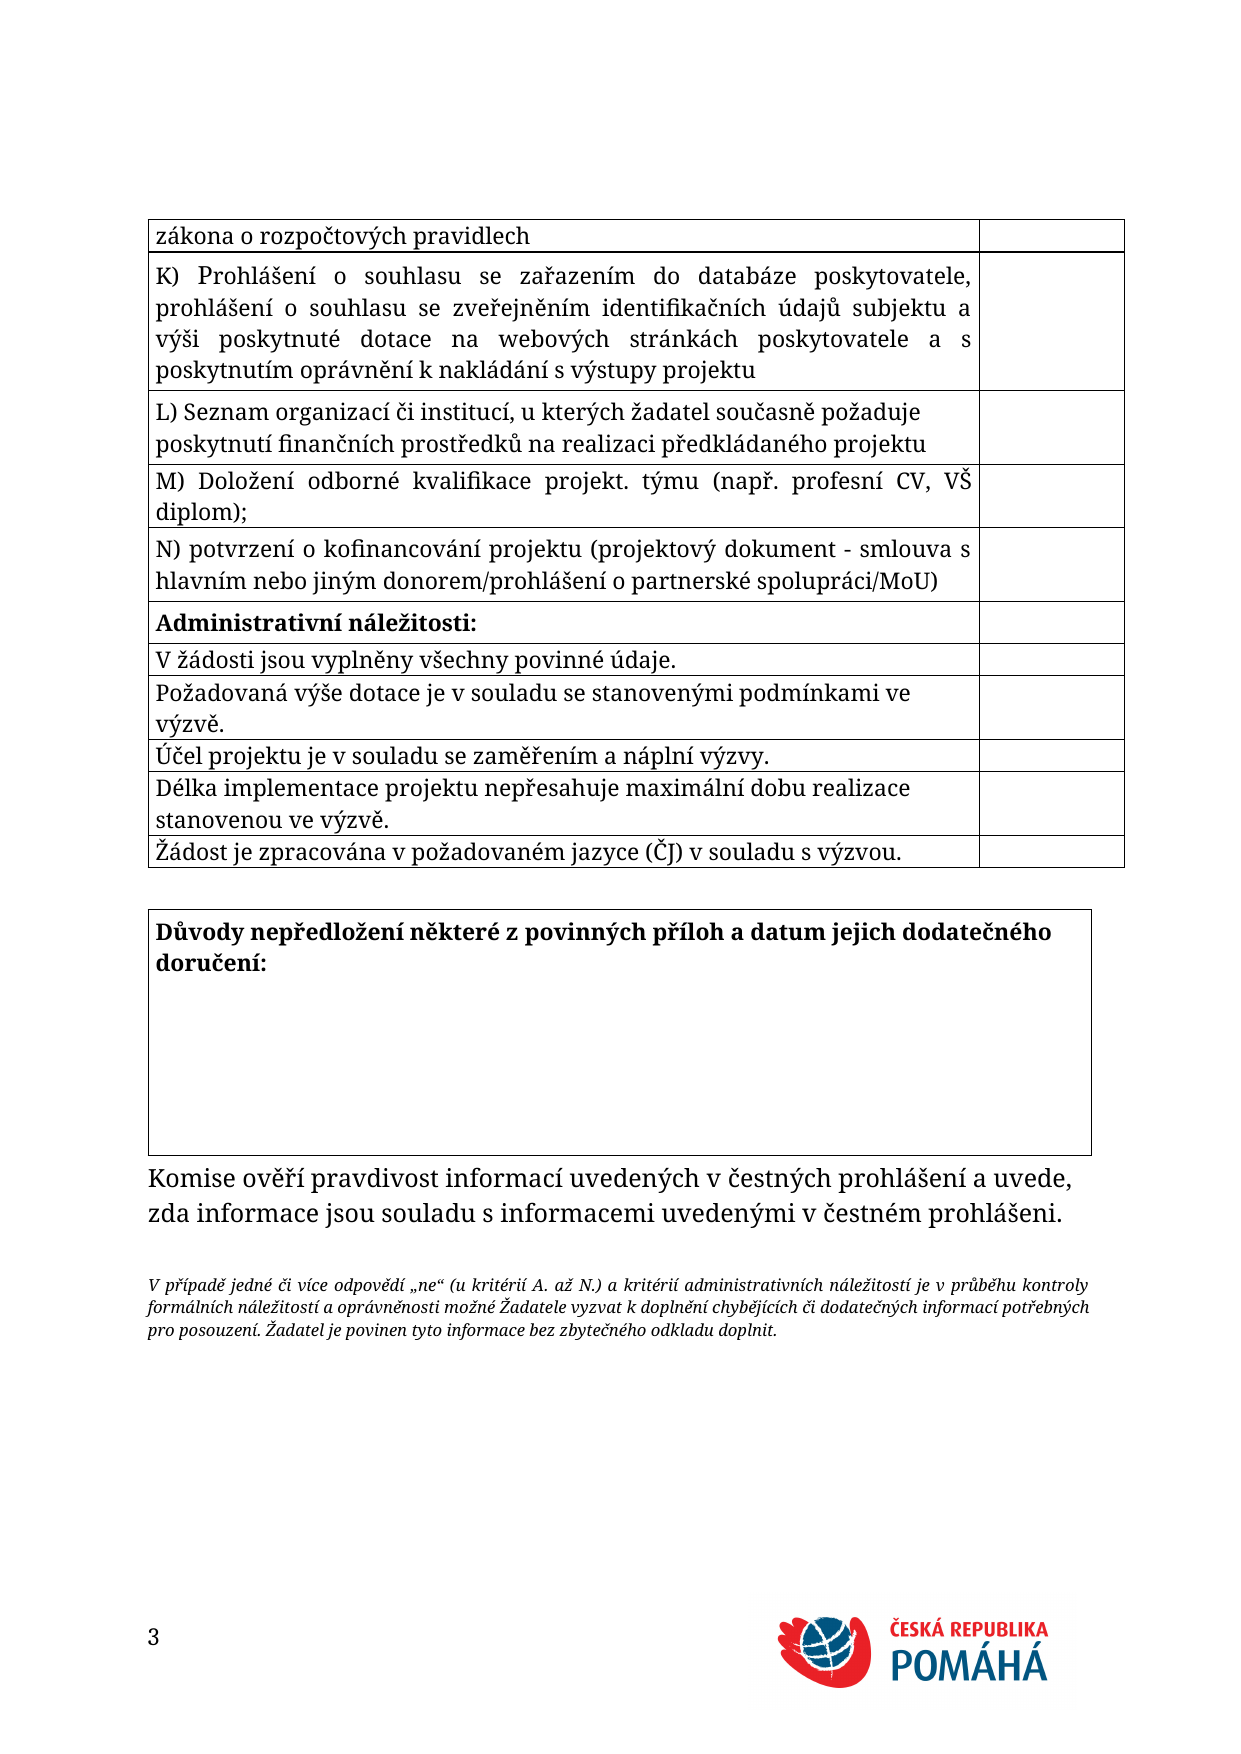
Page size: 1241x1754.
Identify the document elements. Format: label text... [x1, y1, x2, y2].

table_cell [980, 676, 1124, 739]
text Komise ověří pravdivost informací uvedených v čestných prohlášení a uvede, zda informace jsou souladu s informacemi uvedenými v čestném prohlášeni. [148, 1161, 1093, 1229]
table_cell L) Seznam organizací či institucí, u kterých žadatel současně požaduje poskytnutí finančních prostředků na realizaci předkládaného projektu [149, 391, 979, 464]
table_cell [980, 772, 1124, 835]
table_cell [980, 602, 1124, 643]
picture [748, 1592, 1078, 1710]
table_cell Administrativní náležitosti: [149, 602, 979, 643]
table_cell [980, 253, 1124, 390]
table_cell [980, 391, 1124, 464]
table_cell K) Prohlášení o souhlasu se zařazením do databáze poskytovatele, prohlášení o souhlasu se zveřejněním identifikačních údajů subjektu a výši poskytnuté dotace na webových stránkách poskytovatele a s poskytnutím oprávnění k nakládání s výstupy projektu [149, 253, 979, 390]
table_cell [980, 836, 1124, 867]
table_cell Požadovaná výše dotace je v souladu se stanovenými podmínkami ve výzvě. [149, 676, 979, 739]
table_cell Účel projektu je v souladu se zaměřením a náplní výzvy. [149, 740, 979, 771]
table_cell [980, 465, 1124, 527]
table_cell V žádosti jsou vyplněny všechny povinné údaje. [149, 644, 979, 675]
table_cell Délka implementace projektu nepřesahuje maximální dobu realizace stanovenou ve výzvě. [149, 772, 979, 835]
table_cell M) Doložení odborné kvalifikace projekt. týmu (např. profesní CV, VŠ diplom); [149, 465, 979, 527]
table_cell [980, 740, 1124, 771]
table_cell [980, 528, 1124, 601]
table_cell N) potvrzení o kofinancování projektu (projektový dokument - smlouva s hlavním nebo jiným donorem/prohlášení o partnerské spolupráci/MoU) [149, 528, 979, 601]
table_cell [980, 644, 1124, 675]
text V případě jedné či více odpovědí „ne“ (u kritérií A. až N.) a kritérií administrativních náležitostí je v průběhu kontroly formálních náležitostí a oprávněnosti možné Žadatele vyzvat k doplnění chybějících či dodatečných informací potřebných pro posouzení. Žadatel je povinen tyto informace bez zbytečného odkladu doplnit. [148, 1273, 1093, 1341]
table_cell Žádost je zpracována v požadovaném jazyce (ČJ) v souladu s výzvou. [149, 836, 979, 867]
table_cell [980, 220, 1124, 251]
table_header Důvody nepředložení některé z povinných příloh a datum jejich dodatečného doručení: [149, 910, 1091, 1155]
